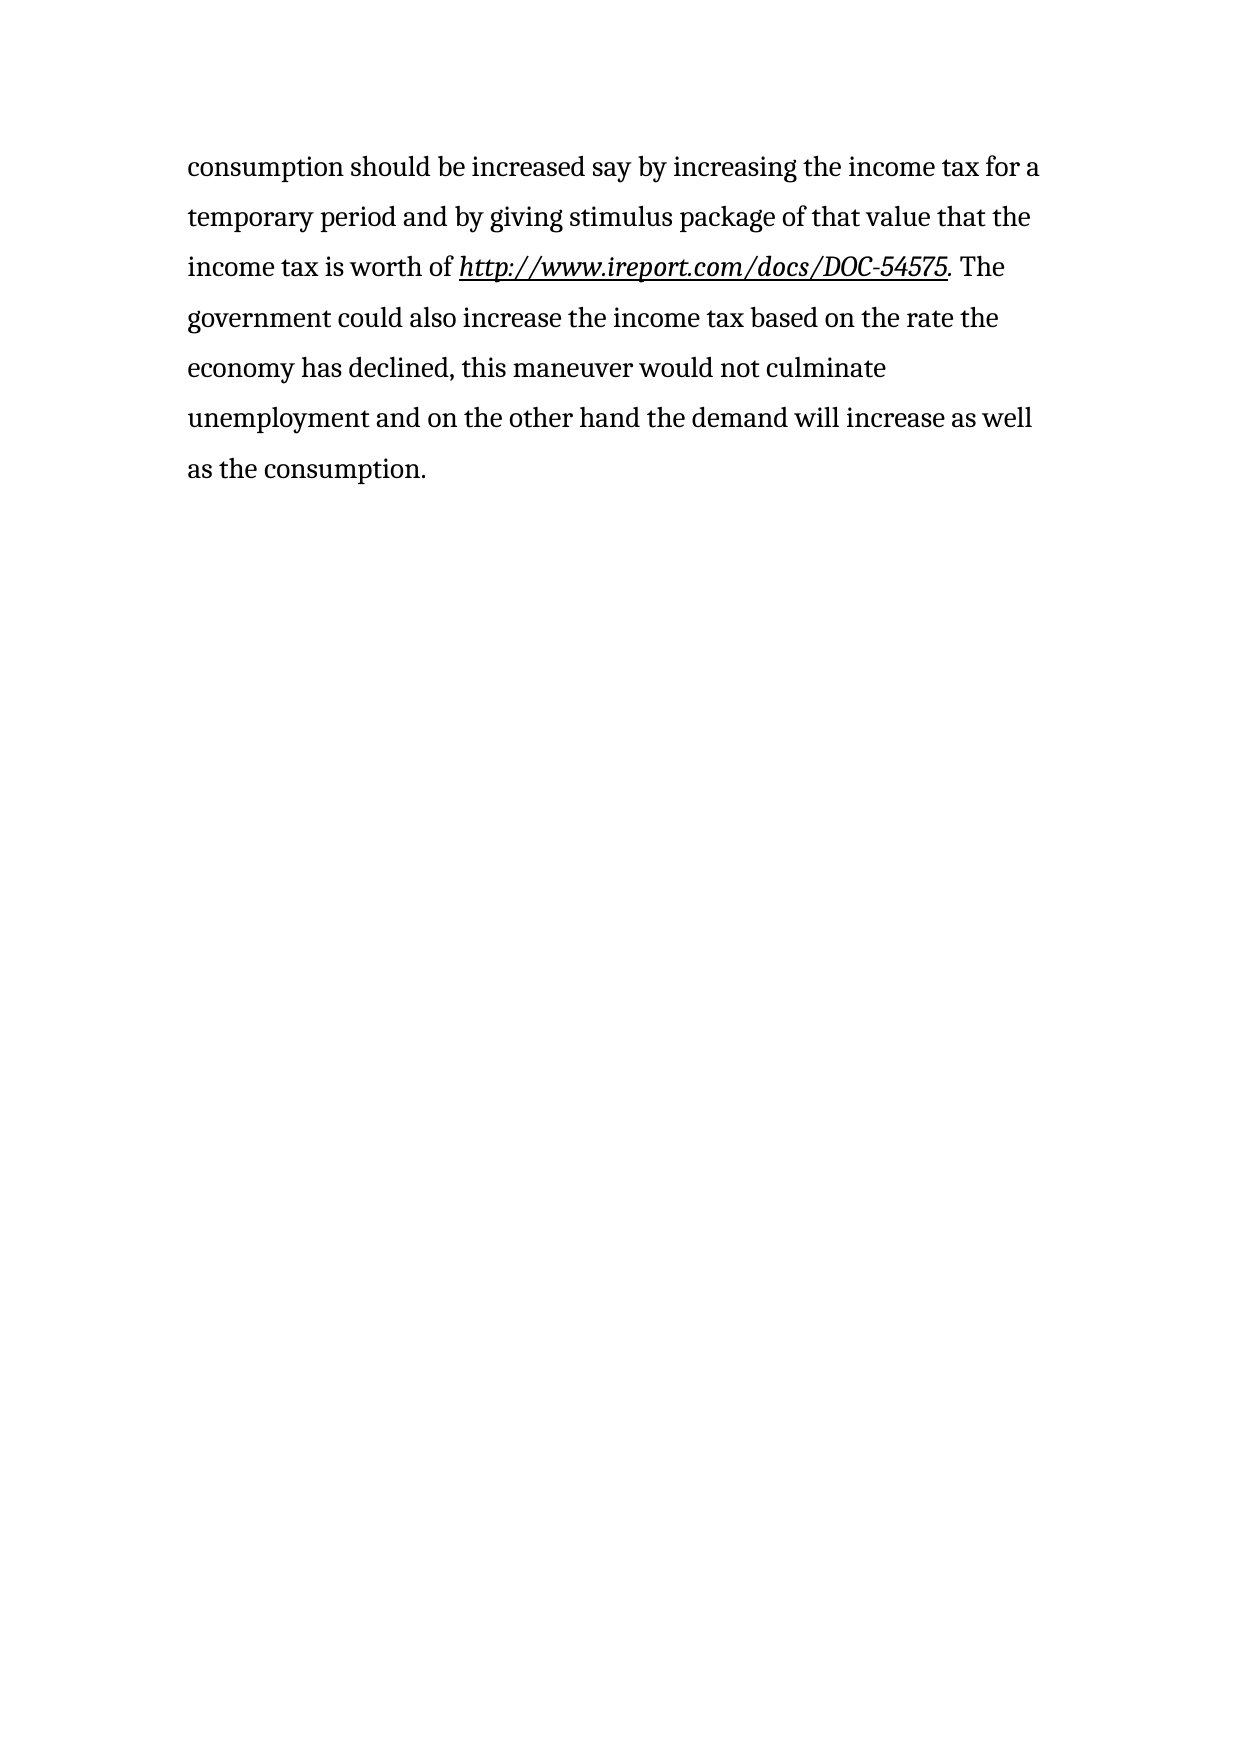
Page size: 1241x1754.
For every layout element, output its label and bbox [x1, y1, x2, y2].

text [187, 150, 1053, 485]
